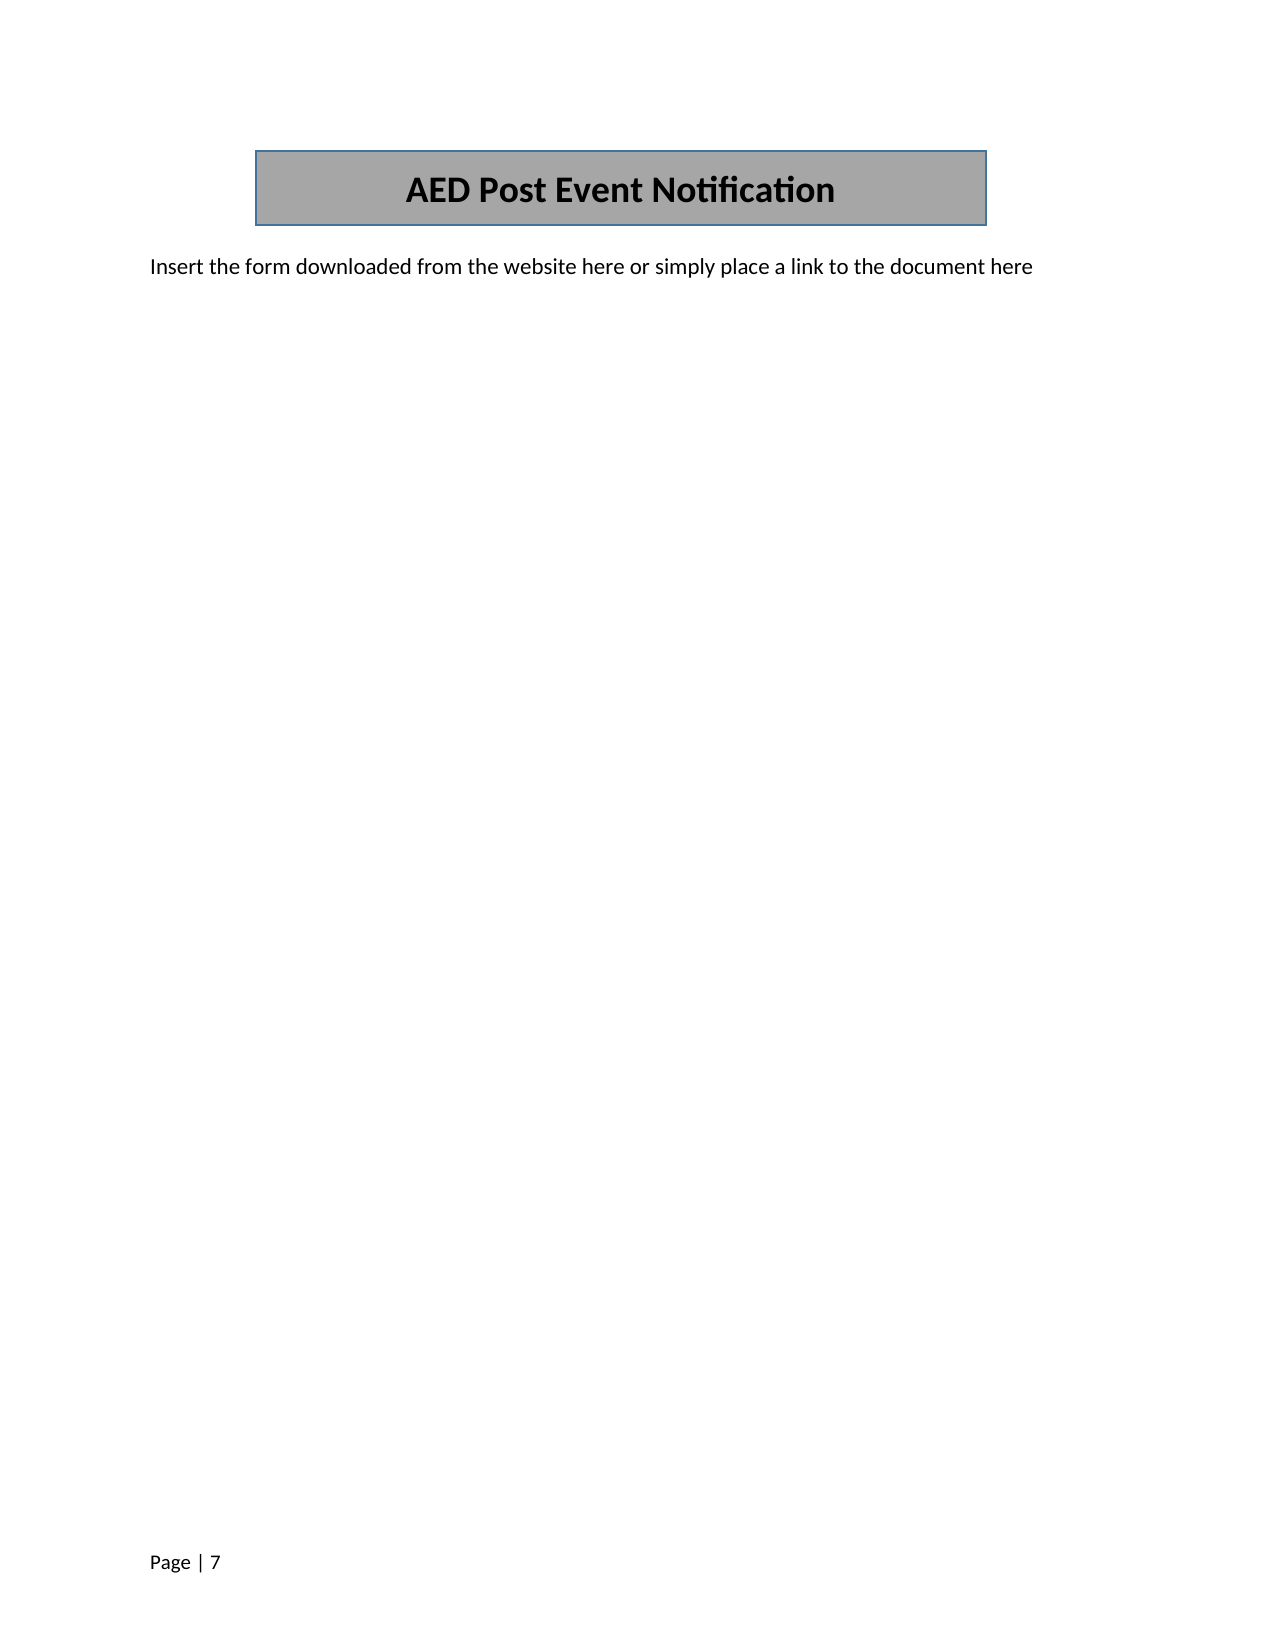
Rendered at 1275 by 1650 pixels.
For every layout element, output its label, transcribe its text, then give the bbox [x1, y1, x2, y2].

text Insert the form downloaded from the website here or simply place a link to the document here [150, 252, 1125, 280]
